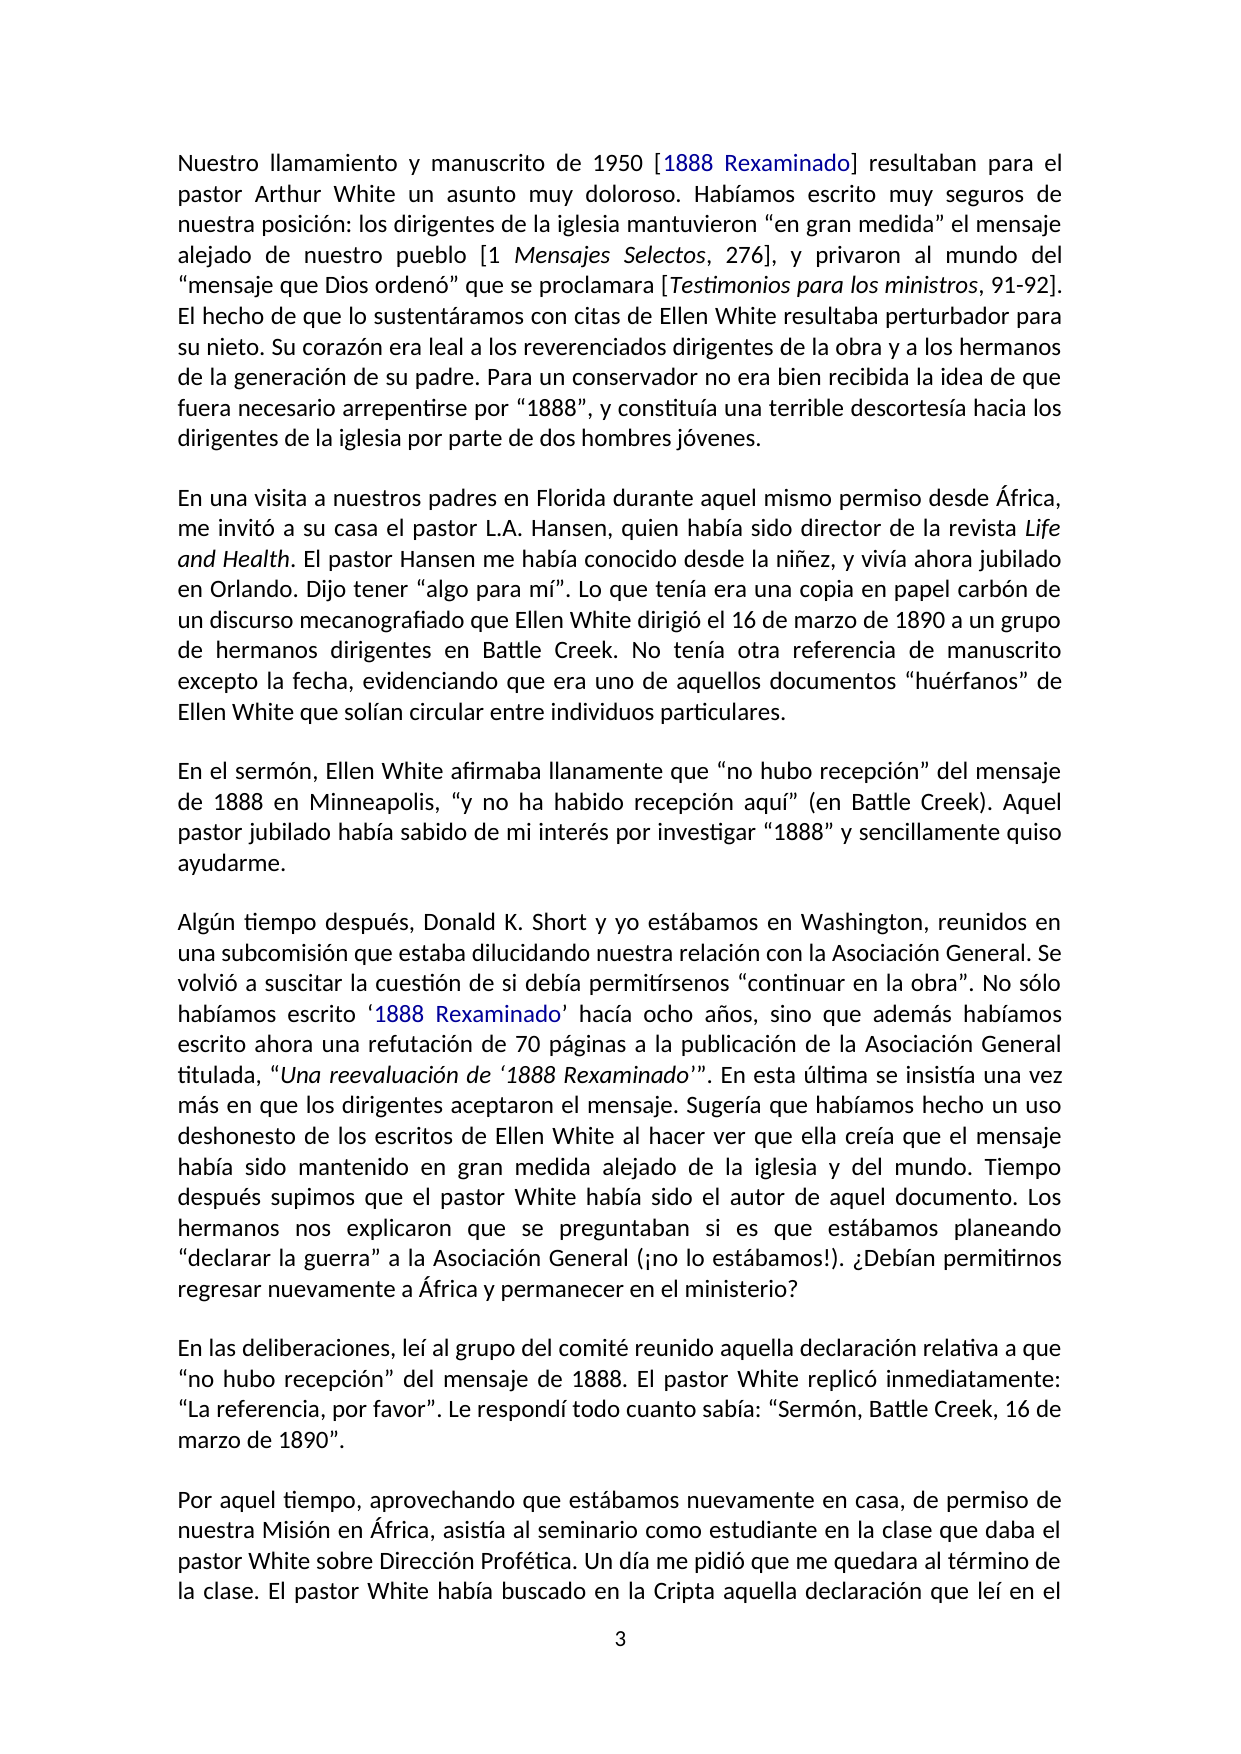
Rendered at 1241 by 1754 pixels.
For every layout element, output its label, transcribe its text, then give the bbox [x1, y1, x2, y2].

text Nuestro llamamiento y manuscrito de 1950 [1888 Rexaminado] resultaban para el pastor Arthur White un asunto muy doloroso. Habíamos escrito muy seguros de nuestra posición: los dirigentes de la iglesia mantuvieron “en gran medida” el mensaje alejado de nuestro pueblo [1 Mensajes Selectos, 276], y privaron al mundo del “mensaje que Dios ordenó” que se proclamara [Testimonios para los ministros, 91-92]. El hecho de que lo sustentáramos con citas de Ellen White resultaba perturbador para su nieto. Su corazón era leal a los reverenciados dirigentes de la obra y a los hermanos de la generación de su padre. Para un conservador no era bien recibida la idea de que fuera necesario arrepentirse por “1888”, y constituía una terrible descortesía hacia los dirigentes de la iglesia por parte de dos hombres jóvenes. [177, 148, 1063, 453]
text En las deliberaciones, leí al grupo del comité reunido aquella declaración relativa a que “no hubo recepción” del mensaje de 1888. El pastor White replicó inmediatamente: “La referencia, por favor”. Le respondí todo cuanto sabía: “Sermón, Battle Creek, 16 de marzo de 1890”. [177, 1332, 1063, 1454]
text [177, 1484, 1063, 1606]
text Algún tiempo después, Donald K. Short y yo estábamos en Washington, reunidos en una subcomisión que estaba dilucidando nuestra relación con la Asociación General. Se volvió a suscitar la cuestión de si debía permitírsenos “continuar en la obra”. No sólo habíamos escrito ‘1888 Rexaminado’ hacía ocho años, sino que además habíamos escrito ahora una refutación de 70 páginas a la publicación de la Asociación General titulada, “Una reevaluación de ‘1888 Rexaminado’”. En esta última se insistía una vez más en que los dirigentes aceptaron el mensaje. Sugería que habíamos hecho un uso deshonesto de los escritos de Ellen White al hacer ver que ella creía que el mensaje había sido mantenido en gran medida alejado de la iglesia y del mundo. Tiempo después supimos que el pastor White había sido el autor de aquel documento. Los hermanos nos explicaron que se preguntaban si es que estábamos planeando “declarar la guerra” a la Asociación General (¡no lo estábamos!). ¿Debían permitirnos regresar nuevamente a África y permanecer en el ministerio? [177, 907, 1063, 1303]
text En el sermón, Ellen White afirmaba llanamente que “no hubo recepción” del mensaje de 1888 en Minneapolis, “y no ha habido recepción aquí” (en Battle Creek). Aquel pastor jubilado había sabido de mi interés por investigar “1888” y sencillamente quiso ayudarme. [177, 755, 1063, 877]
text En una visita a nuestros padres en Florida durante aquel mismo permiso desde África, me invitó a su casa el pastor L.A. Hansen, quien había sido director de la revista Life and Health. El pastor Hansen me había conocido desde la niñez, y vivía ahora jubilado en Orlando. Dijo tener “algo para mí”. Lo que tenía era una copia en papel carbón de un discurso mecanografiado que Ellen White dirigió el 16 de marzo de 1890 a un grupo de hermanos dirigentes en Battle Creek. No tenía otra referencia de manuscrito excepto la fecha, evidenciando que era uno de aquellos documentos “huérfanos” de Ellen White que solían circular entre individuos particulares. [177, 482, 1063, 726]
